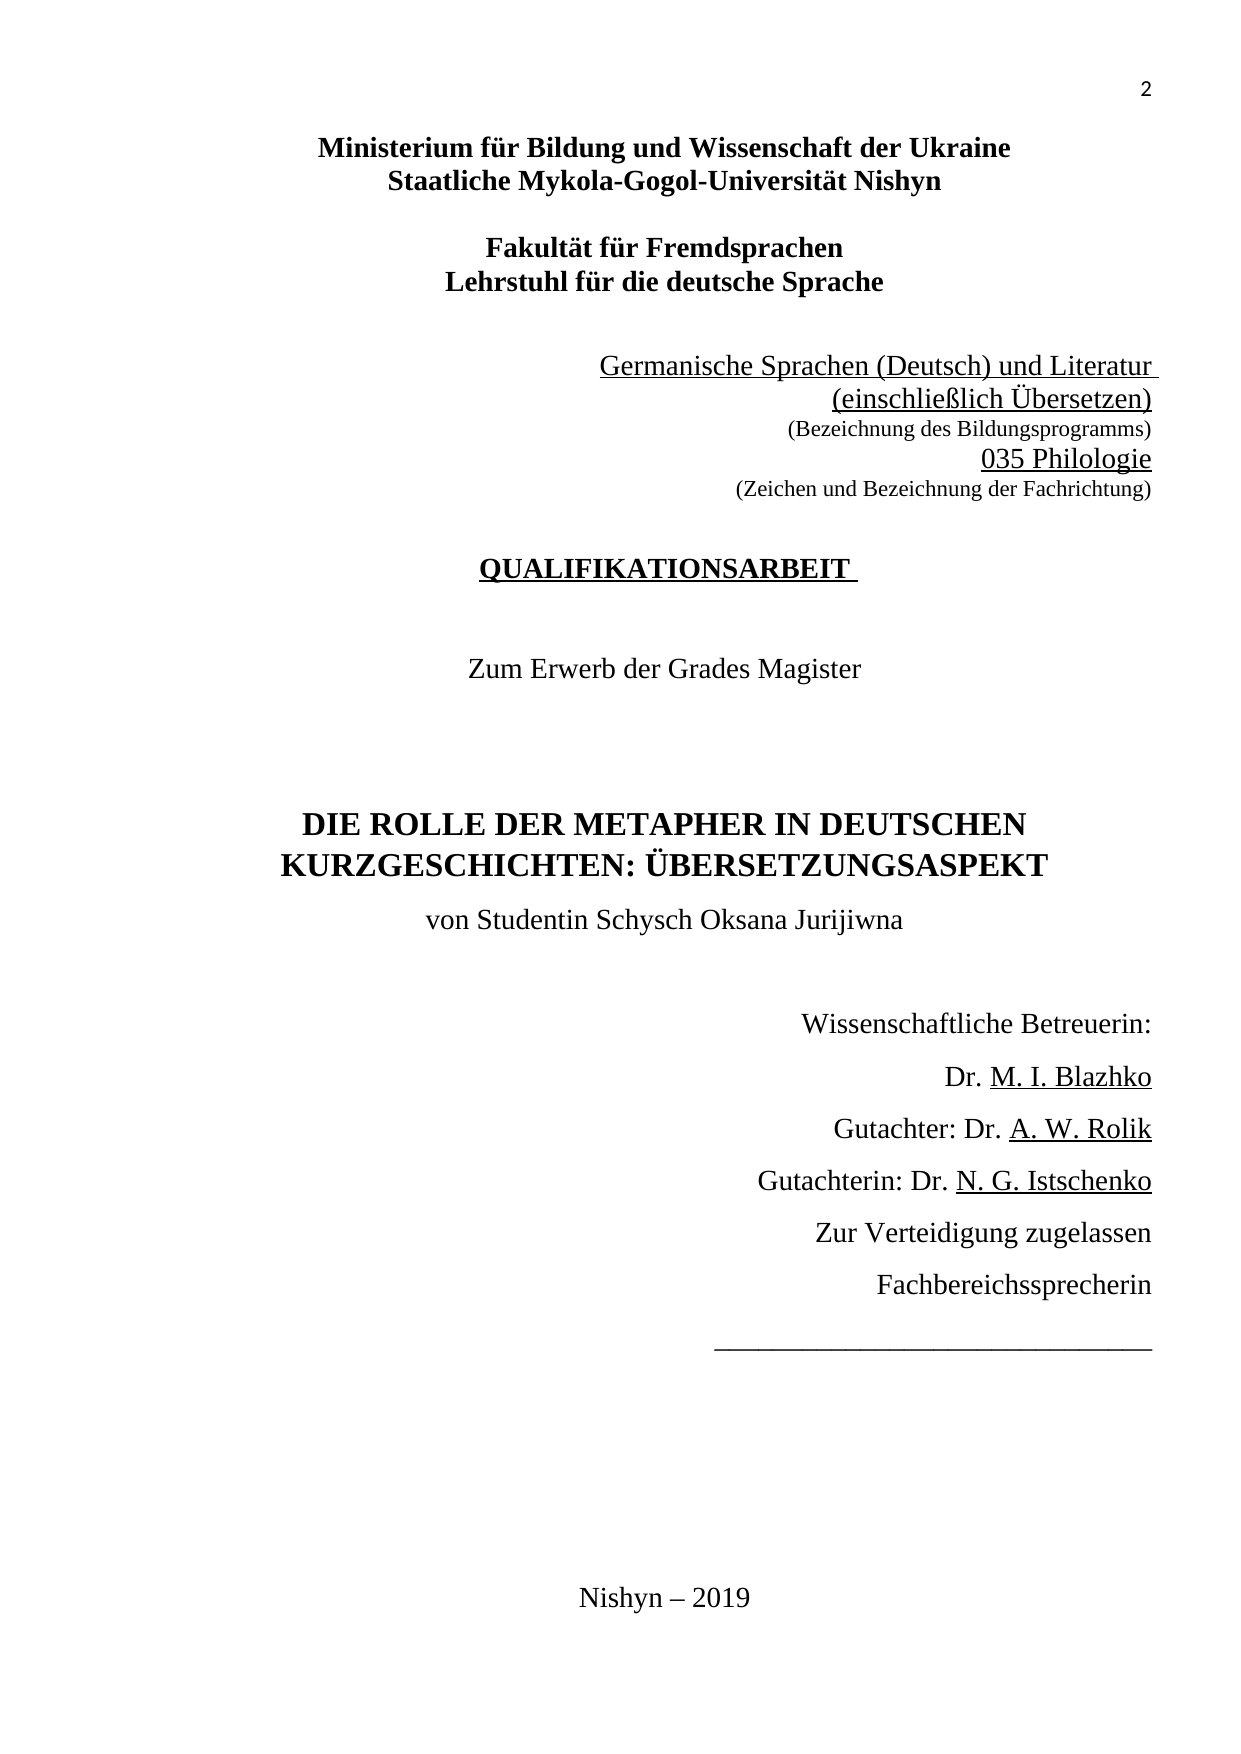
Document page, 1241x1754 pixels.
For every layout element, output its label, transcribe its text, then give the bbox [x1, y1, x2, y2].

text Staatliche Mykola-Gogol-Universität Nishyn [177, 163, 1152, 197]
text Dr. M. I. Blazhko [177, 1059, 1152, 1092]
text (Zeichen und Bezeichnung der Fachrichtung) [591, 475, 1152, 501]
text Gutachter: Dr. A. W. Rolik [177, 1111, 1152, 1144]
text Fakultät für Fremdsprachen [177, 230, 1152, 264]
text ______________________________ [177, 1320, 1152, 1353]
text Nishyn – 2019 [177, 1581, 1152, 1614]
text DIE ROLLE DER METAPHER IN DEUTSCHEN KURZGESCHICHTEN: ÜBERSETZUNGSASPEKT [177, 804, 1152, 883]
text Wissenschaftliche Betreuerin: [177, 1007, 1152, 1040]
text QUALIFIKATIONSARBEIT [177, 551, 1152, 585]
text von Studentin Schysch Oksana Jurijiwna [177, 902, 1152, 936]
text Zur Verteidigung zugelassen [177, 1215, 1152, 1249]
text Gutachterin: Dr. N. G. Istschenko [177, 1163, 1152, 1197]
text Ministerium für Bildung und Wissenschaft der Ukraine [177, 130, 1152, 163]
text Fachbereichssprecherin [177, 1267, 1152, 1301]
text (Bezeichnung des Bildungsprogramms) [591, 415, 1152, 441]
text Germanische Sprachen (Deutsch) und Literatur [591, 348, 1152, 381]
text Lehrstuhl für die deutsche Sprache [177, 264, 1152, 297]
text Zum Erwerb der Grades Magister [177, 652, 1152, 685]
text (einschließlich Übersetzen) [591, 381, 1152, 415]
text 035 Philologie [591, 441, 1152, 475]
